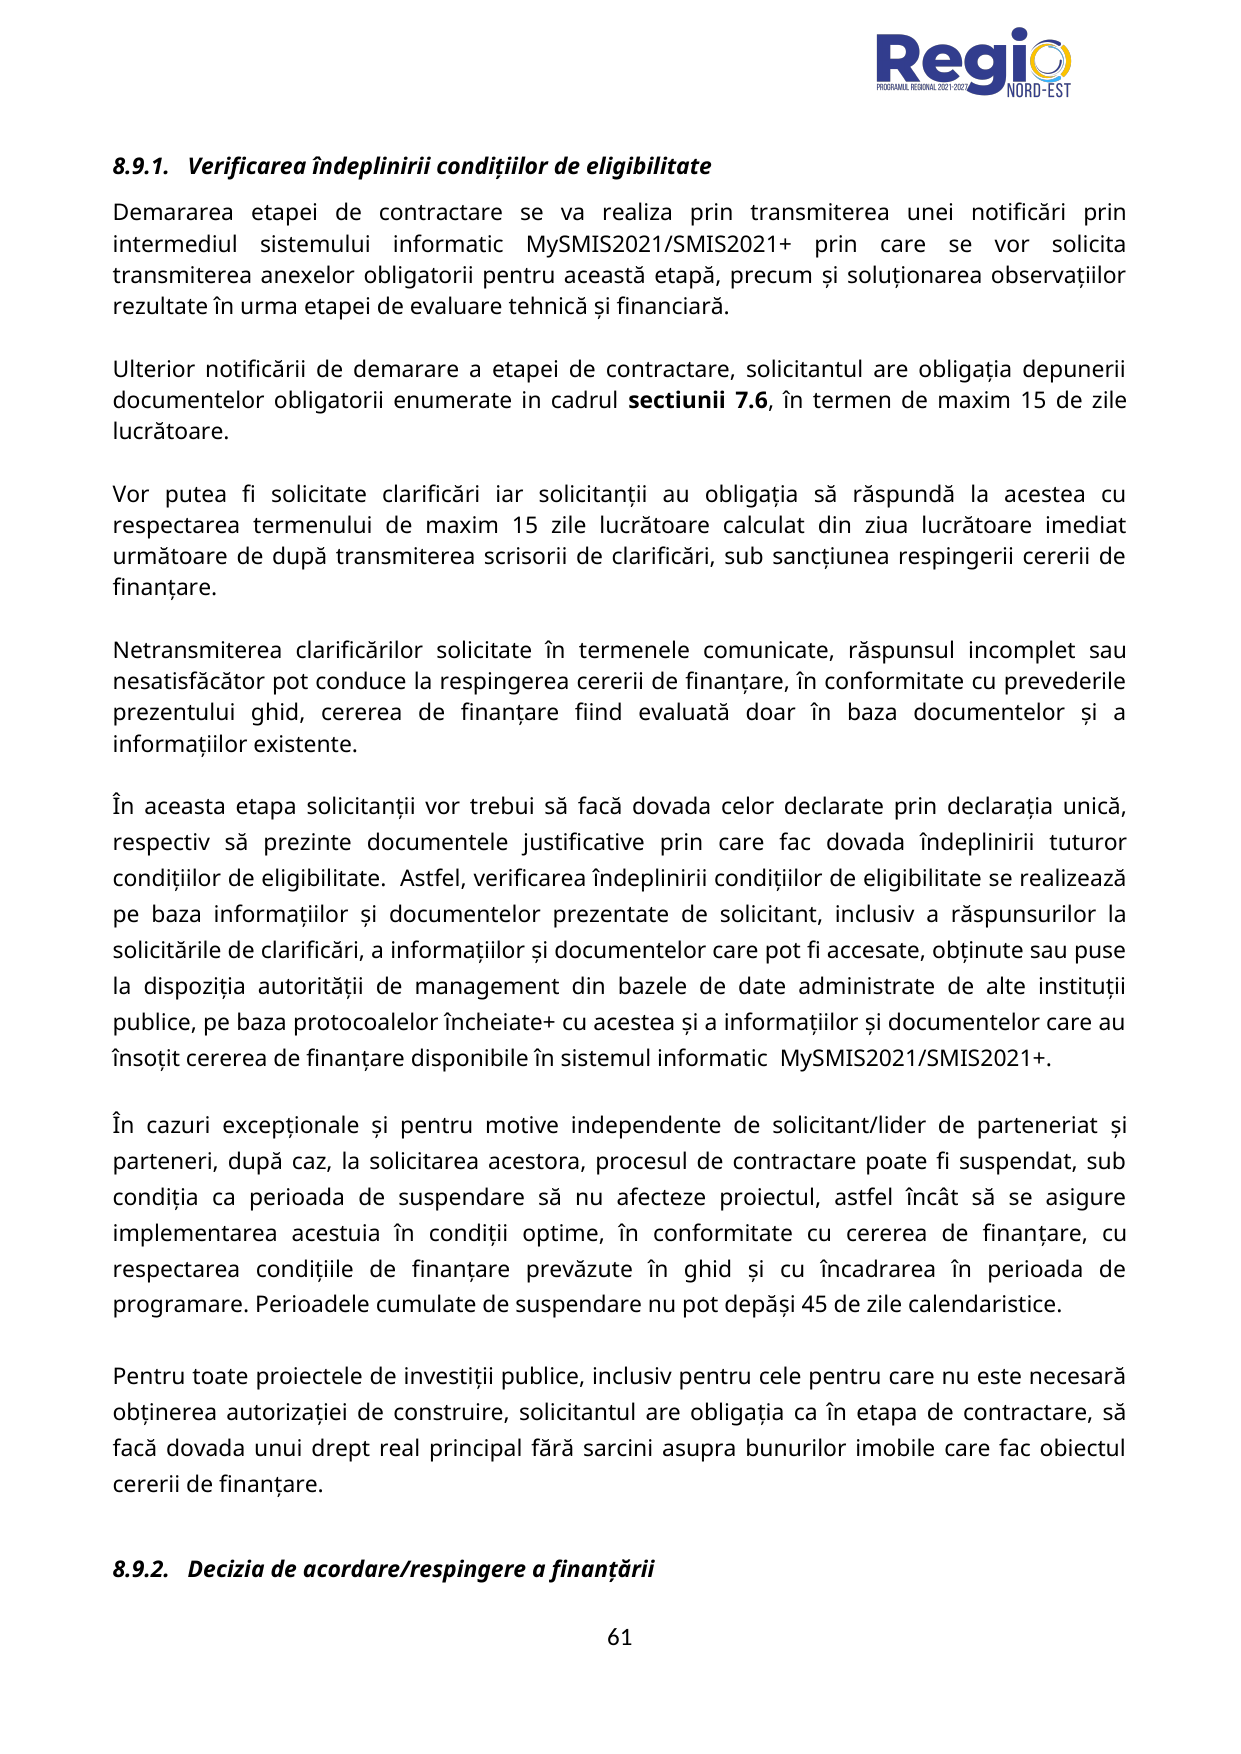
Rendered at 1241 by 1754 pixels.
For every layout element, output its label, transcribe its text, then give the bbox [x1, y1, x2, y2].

text În aceasta etapa solicitanții vor trebui să facă dovada celor declarate prin declarația unică, respectiv să prezinte documentele justificative prin care fac dovada îndeplinirii tuturor condițiilor de eligibilitate. Astfel, verificarea îndeplinirii condițiilor de eligibilitate se realizează pe baza informațiilor și documentelor prezentate de solicitant, inclusiv a răspunsurilor la solicitările de clarificări, a informațiilor și documentelor care pot fi accesate, obținute sau puse la dispoziția autorității de management din bazele de date administrate de alte instituții publice, pe baza protocoalelor încheiate+ cu acestea și a informațiilor și documentelor care au însoțit cererea de finanțare disponibile în sistemul informatic MySMIS2021/SMIS2021+. [112, 790, 1128, 1073]
text În cazuri excepţionale şi pentru motive independente de solicitant/lider de parteneriat şi parteneri, după caz, la solicitarea acestora, procesul de contractare poate fi suspendat, sub condiţia ca perioada de suspendare să nu afecteze proiectul, astfel încât să se asigure implementarea acestuia în condiţii optime, în conformitate cu cererea de finanţare, cu respectarea condițiile de finanțare prevăzute în ghid și cu încadrarea în perioada de programare. Perioadele cumulate de suspendare nu pot depăşi 45 de zile calendaristice. [112, 1109, 1128, 1320]
text Ulterior notificării de demarare a etapei de contractare, solicitantul are obligația depunerii documentelor obligatorii enumerate in cadrul sectiunii 7.6, în termen de maxim 15 de zile lucrătoare. [112, 352, 1128, 446]
list Decizia de acordare/respingere a finanțării [112, 1552, 1128, 1584]
text Demararea etapei de contractare se va realiza prin transmiterea unei notificări prin intermediul sistemului informatic MySMIS2021/SMIS2021+ prin care se vor solicita transmiterea anexelor obligatorii pentru această etapă, precum și soluționarea observațiilor rezultate în urma etapei de evaluare tehnică și financiară. [112, 196, 1128, 321]
text Pentru toate proiectele de investiţii publice, inclusiv pentru cele pentru care nu este necesară obţinerea autorizaţiei de construire, solicitantul are obligaţia ca în etapa de contractare, să facă dovada unui drept real principal fără sarcini asupra bunurilor imobile care fac obiectul cererii de finanţare. [112, 1360, 1128, 1499]
list Verificarea îndeplinirii condițiilor de eligibilitate [112, 150, 1128, 181]
picture [873, 22, 1076, 101]
text Netransmiterea clarificărilor solicitate în termenele comunicate, răspunsul incomplet sau nesatisfăcător pot conduce la respingerea cererii de finanțare, în conformitate cu prevederile prezentului ghid, cererea de finanțare fiind evaluată doar în baza documentelor și a informațiilor existente. [112, 634, 1128, 759]
text Vor putea fi solicitate clarificări iar solicitanții au obligația să răspundă la acestea cu respectarea termenului de maxim 15 zile lucrătoare calculat din ziua lucrătoare imediat următoare de după transmiterea scrisorii de clarificări, sub sancțiunea respingerii cererii de finanțare. [112, 477, 1128, 602]
